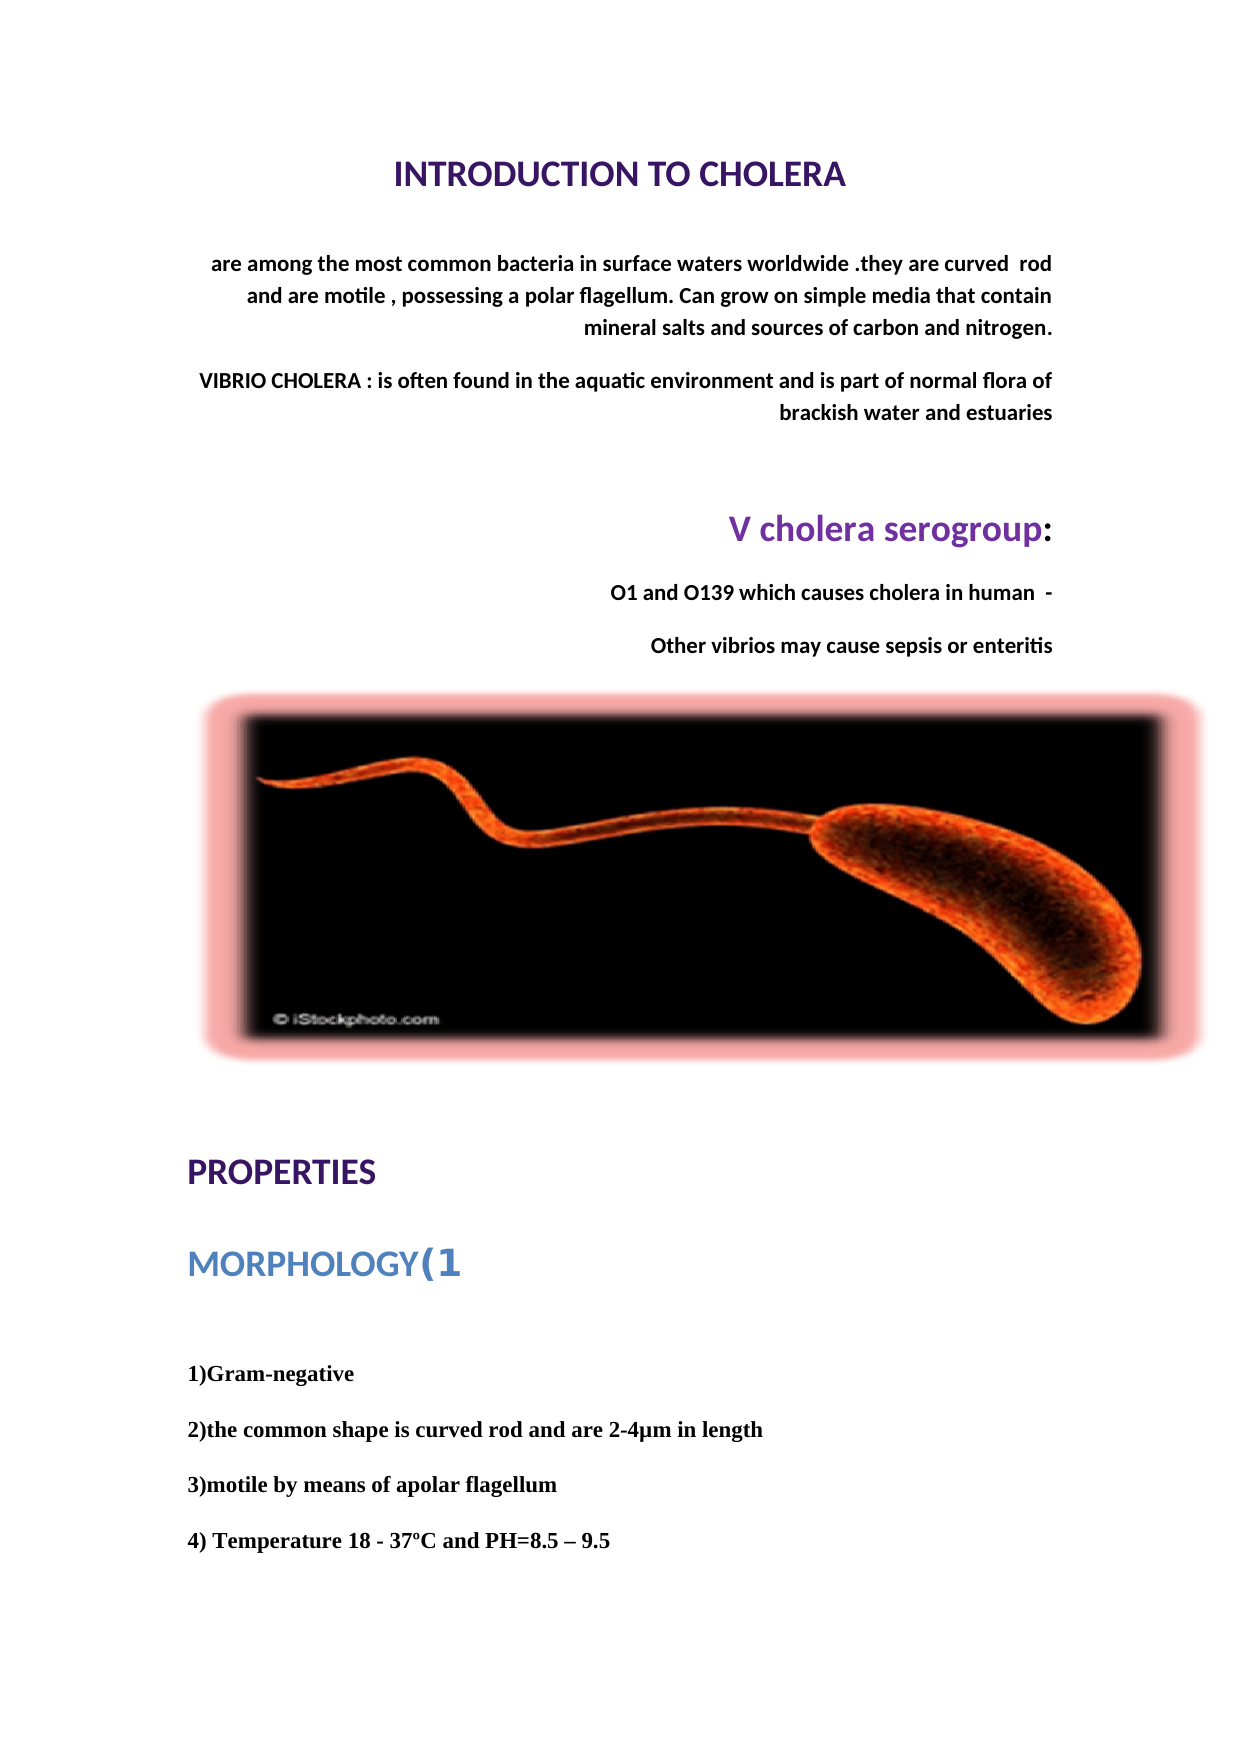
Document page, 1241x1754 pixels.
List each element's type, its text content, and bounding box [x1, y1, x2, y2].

text O1 and O139 which causes cholera in human - [187, 578, 1053, 606]
text are among the most common bacteria in surface waters worldwide .they are curved rod and are motile , possessing a polar flagellum. Can grow on simple media that contain mineral salts and sources of carbon and nitrogen. [187, 249, 1053, 341]
text 2)the common shape is curved rod and are 2-4µm in length [187, 1416, 1053, 1442]
text V cholera serogroup: [187, 504, 1053, 550]
text 3)motile by means of apolar flagellum [187, 1472, 1053, 1498]
picture [187, 684, 1219, 1070]
text 4) Temperature 18 - 37ºC and PH=8.5 – 9.5 [187, 1527, 1053, 1553]
text 1)MORPHOLOGY [187, 1240, 1053, 1286]
text Introduction to cholera [187, 150, 1053, 196]
text Other vibrios may cause sepsis or enteritis [187, 631, 1053, 659]
text PROPERTIES [187, 1148, 1053, 1194]
text VIBRIO CHOLERA : is often found in the aquatic environment and is part of normal flora of brackish water and estuaries [187, 366, 1053, 426]
text 1)Gram-negative [187, 1361, 1053, 1387]
